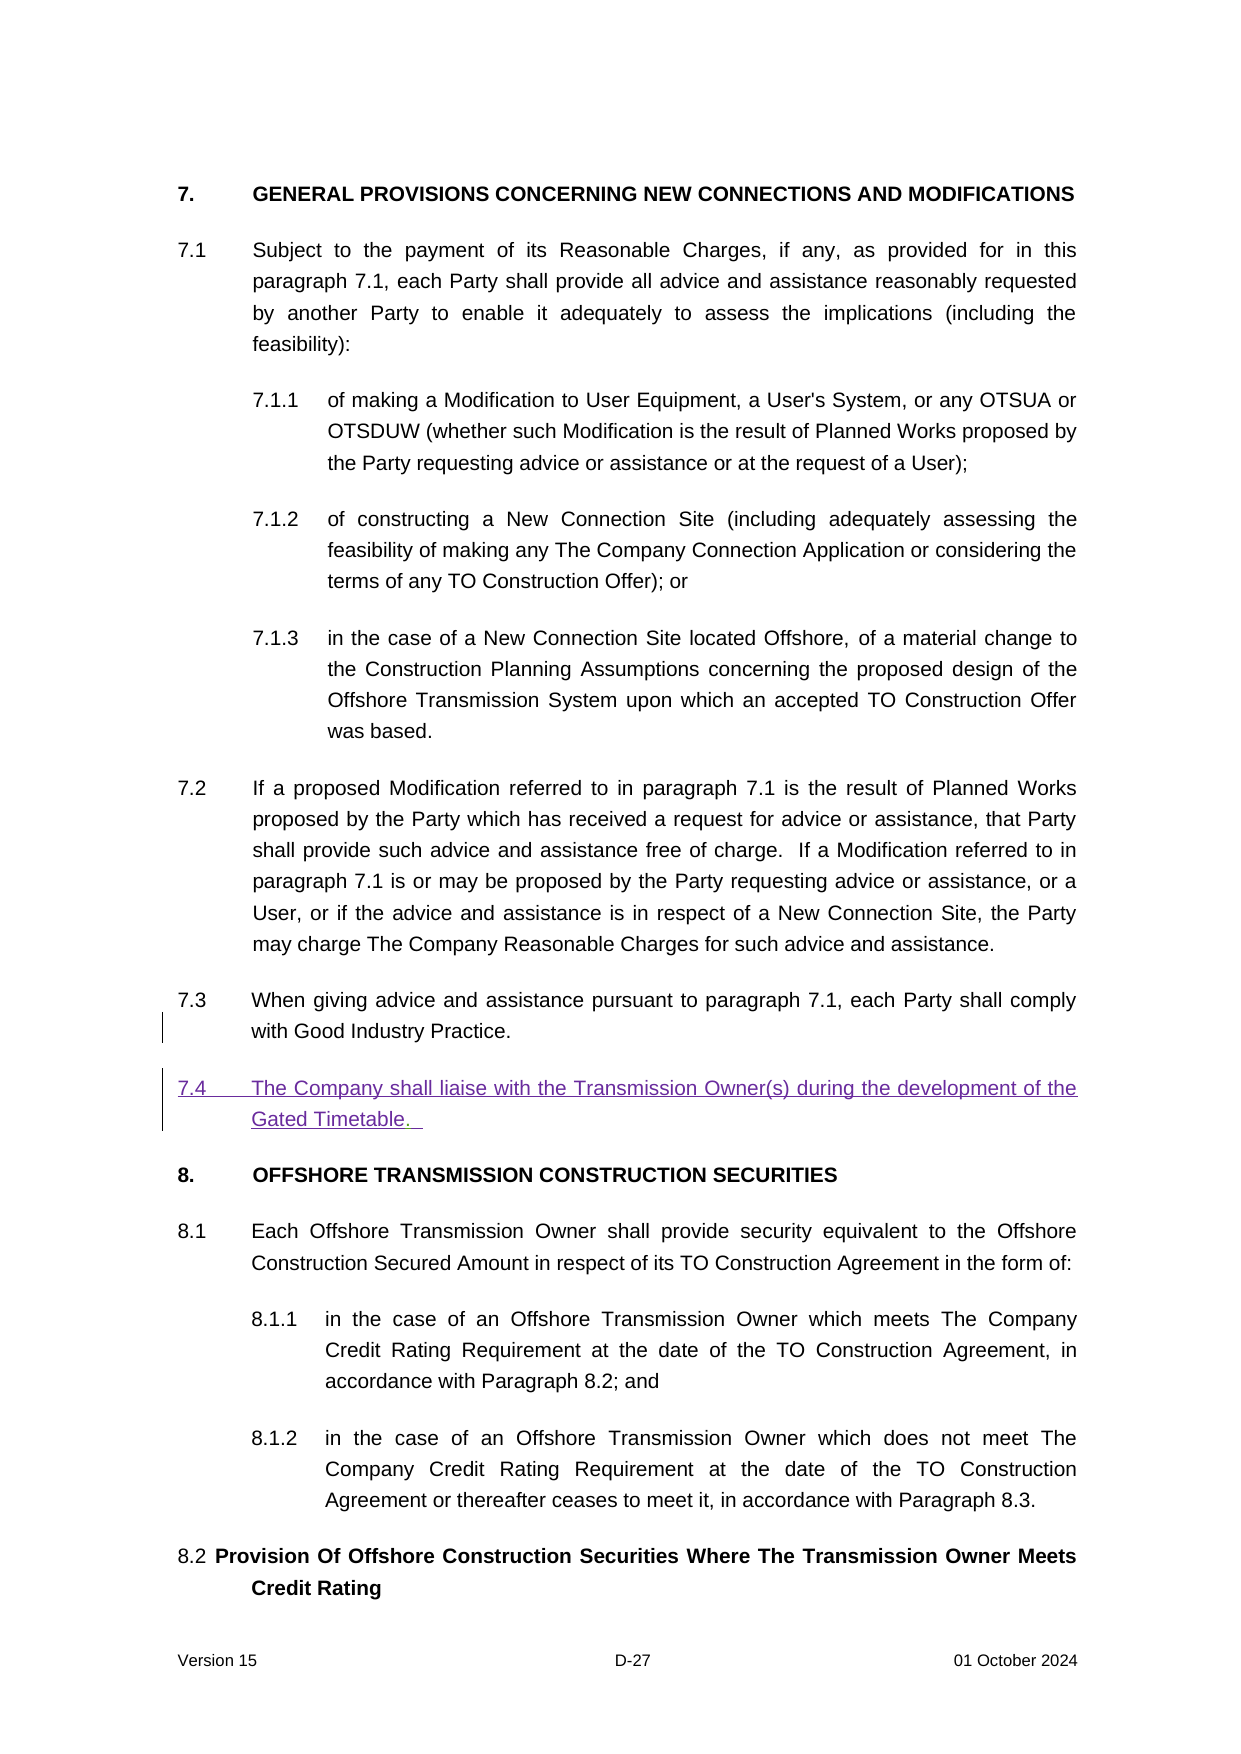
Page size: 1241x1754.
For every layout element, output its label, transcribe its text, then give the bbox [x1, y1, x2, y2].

text 8.1 Each Offshore Transmission Owner shall provide security equivalent to the Offshore Construction Secured Amount in respect of its TO Construction Agreement in the form of: [177, 1212, 1078, 1274]
text 7.1.2 of constructing a New Connection Site (including adequately assessing the feasibility of making any The Company Connection Application or considering the terms of any TO Construction Offer); or [252, 499, 1078, 593]
text 7. General Provisions concerning NEW CONNECTIONS AND MODIFICATIONS [177, 174, 1078, 206]
text 8.1.2 in the case of an Offshore Transmission Owner which does not meet The Company Credit Rating Requirement at the date of the TO Construction Agreement or thereafter ceases to meet it, in accordance with Paragraph 8.3. [251, 1418, 1078, 1512]
text 7.2 If a proposed Modification referred to in paragraph 7.1 is the result of Planned Works proposed by the Party which has received a request for advice or assistance, that Party shall provide such advice and assistance free of charge. If a Modification referred to in paragraph 7.1 is or may be proposed by the Party requesting advice or assistance, or a User, or if the advice and assistance is in respect of a New Connection Site, the Party may charge The Company Reasonable Charges for such advice and assistance. [177, 768, 1078, 956]
text 8.1.1 in the case of an Offshore Transmission Owner which meets The Company Credit Rating Requirement at the date of the TO Construction Agreement, in accordance with Paragraph 8.2; and [251, 1299, 1078, 1393]
list Provision Of Offshore Construction Securities Where The Transmission Owner Meets Credit Rating [177, 1537, 1078, 1599]
list OFFSHORE TRANSMISSION CONSTRUCTION SECURITIES [177, 1156, 1078, 1187]
text 7.1.3 in the case of a New Connection Site located Offshore, of a material change to the Construction Planning Assumptions concerning the proposed design of the Offshore Transmission System upon which an accepted TO Construction Offer was based. [252, 618, 1078, 743]
text 7.1 Subject to the payment of its Reasonable Charges, if any, as provided for in this paragraph 7.1, each Party shall provide all advice and assistance reasonably requested by another Party to enable it adequately to assess the implications (including the feasibility): [177, 231, 1078, 356]
text 7.1.1 of making a Modification to User Equipment, a User's System, or any OTSUA or OTSDUW (whether such Modification is the result of Planned Works proposed by the Party requesting advice or assistance or at the request of a User); [252, 381, 1078, 474]
text 7.3 When giving advice and assistance pursuant to paragraph 7.1, each Party shall comply with Good Industry Practice. [177, 981, 1078, 1043]
